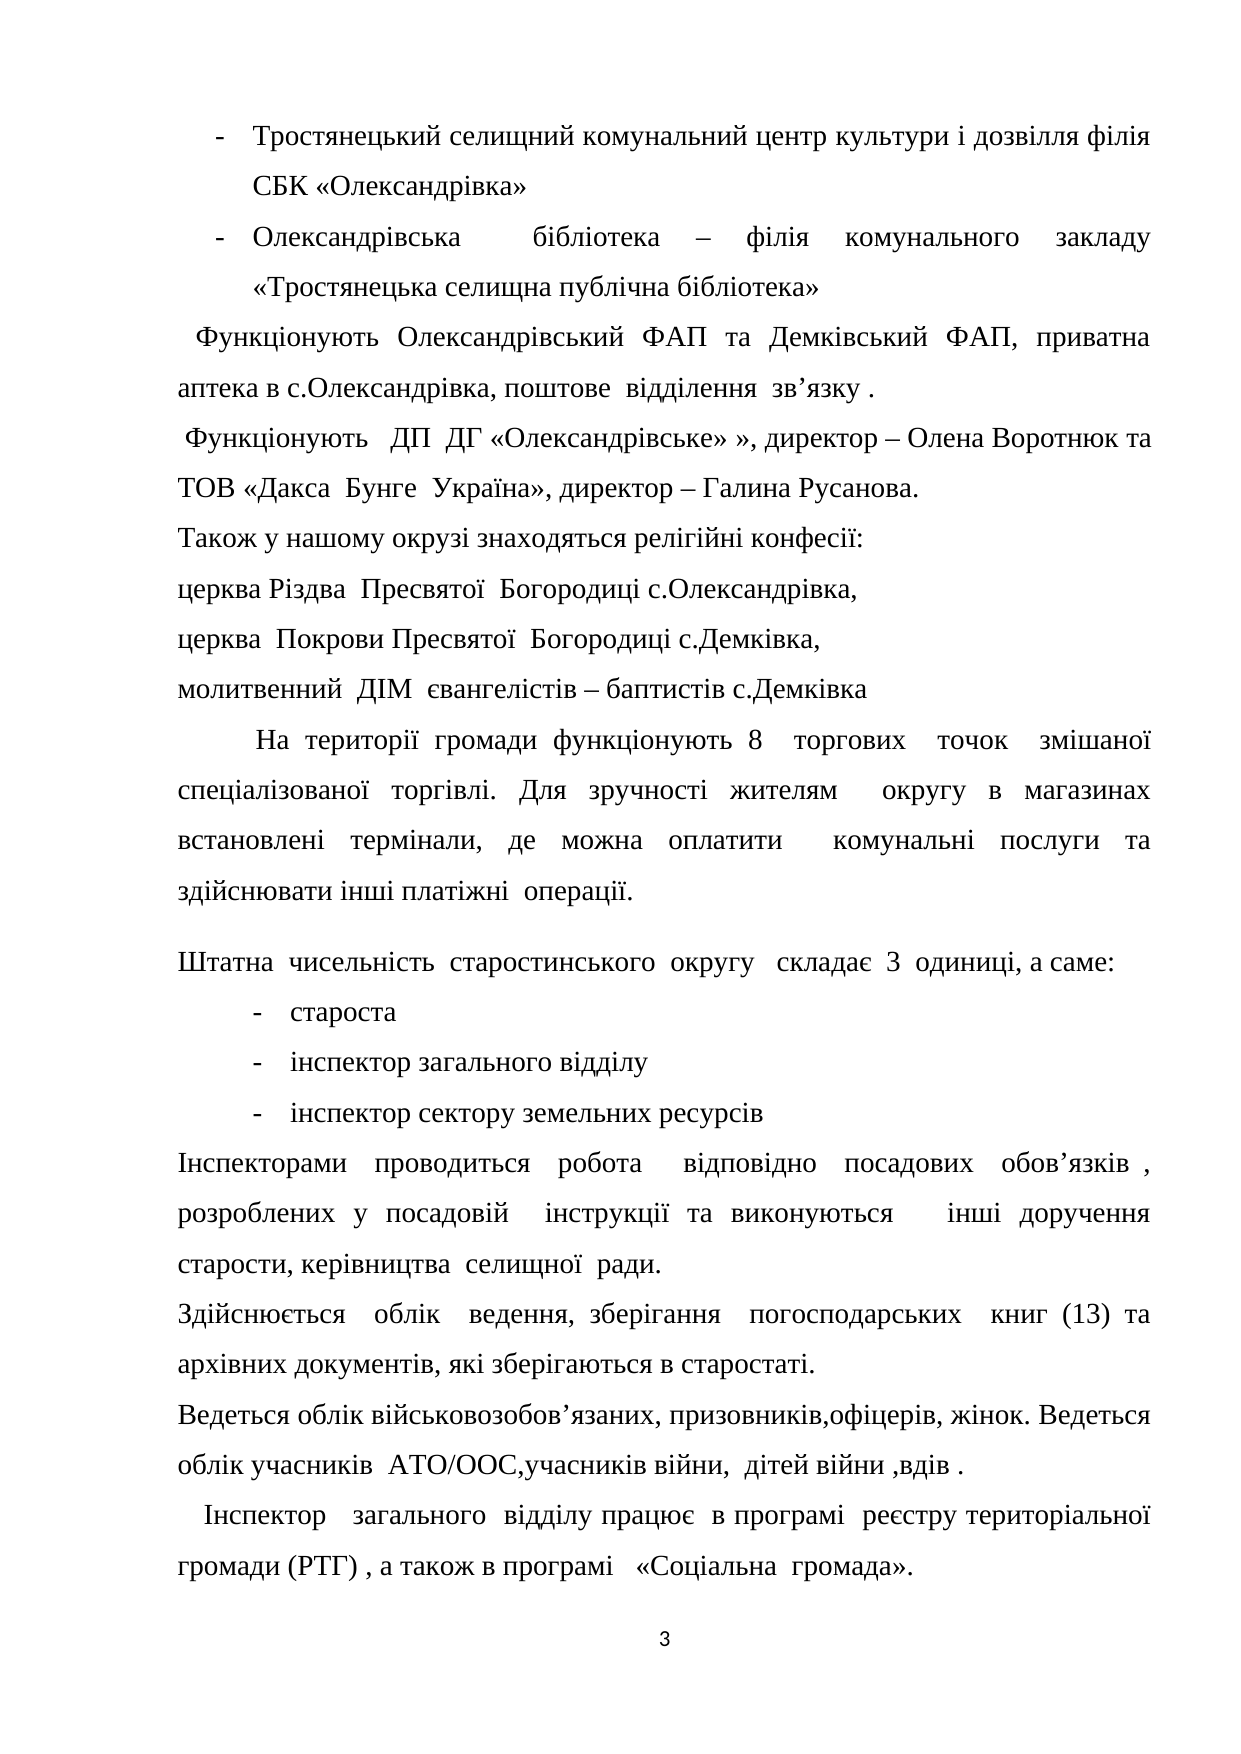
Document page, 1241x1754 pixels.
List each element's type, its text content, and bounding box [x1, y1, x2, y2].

text церква Різдва Пресвятої Богородиці с.Олександрівка, [177, 571, 1152, 604]
text Інспектор загального відділу працює в програмі реєстру територіальної громади (РТГ) , а також в програмі «Соціальна громада». [177, 1497, 1152, 1581]
list староста [252, 994, 1152, 1028]
text церква Покрови Пресвятої Богородиці с.Демківка, [177, 621, 1152, 655]
text Функціонують ДП ДГ «Олександрівське» », директор – Олена Воротнюк та ТОВ «Дакса Бунге Україна», директор – Галина Русанова. [177, 420, 1152, 504]
list інспектор загального відділу [252, 1044, 1152, 1078]
text Ведеться облік військовозобов’язаних, призовників,офіцерів, жінок. Ведеться облік учасників АТО/ООС,учасників війни, дітей війни ,вдів . [177, 1397, 1152, 1481]
list інспектор сектору земельних ресурсів [252, 1095, 1152, 1128]
text Здійснюється облік ведення, зберігання погосподарських книг (13) та архівних документів, які зберігаються в старостаті. [177, 1296, 1152, 1380]
text Функціонують Олександрівський ФАП та Демківський ФАП, приватна аптека в с.Олександрівка, поштове відділення зв’язку . [177, 319, 1152, 403]
text Інспекторами проводиться робота відповідно посадових обов’язків , розроблених у посадовій інструкції та виконуються інші доручення старости, керівництва селищної ради. [177, 1145, 1152, 1279]
list Тростянецький селищний комунальний центр культури і дозвілля філія СБК «Олександрівка» [215, 118, 1152, 202]
text На території громади функціонують 8 торгових точок змішаної спеціалізованої торгівлі. Для зручності жителям округу в магазинах встановлені термінали, де можна оплатити комунальні послуги та здійснювати інші платіжні операції. [177, 722, 1152, 906]
list Олександрівська бібліотека – філія комунального закладу «Тростянецька селищна публічна бібліотека» [215, 219, 1152, 303]
text Також у нашому окрузі знаходяться релігійні конфесії: [177, 521, 1152, 554]
text молитвенний ДІМ євангелістів – баптистів с.Демківка [177, 672, 1152, 705]
text Штатна чисельність старостинського округу складає 3 одиниці, а саме: [177, 944, 1152, 977]
